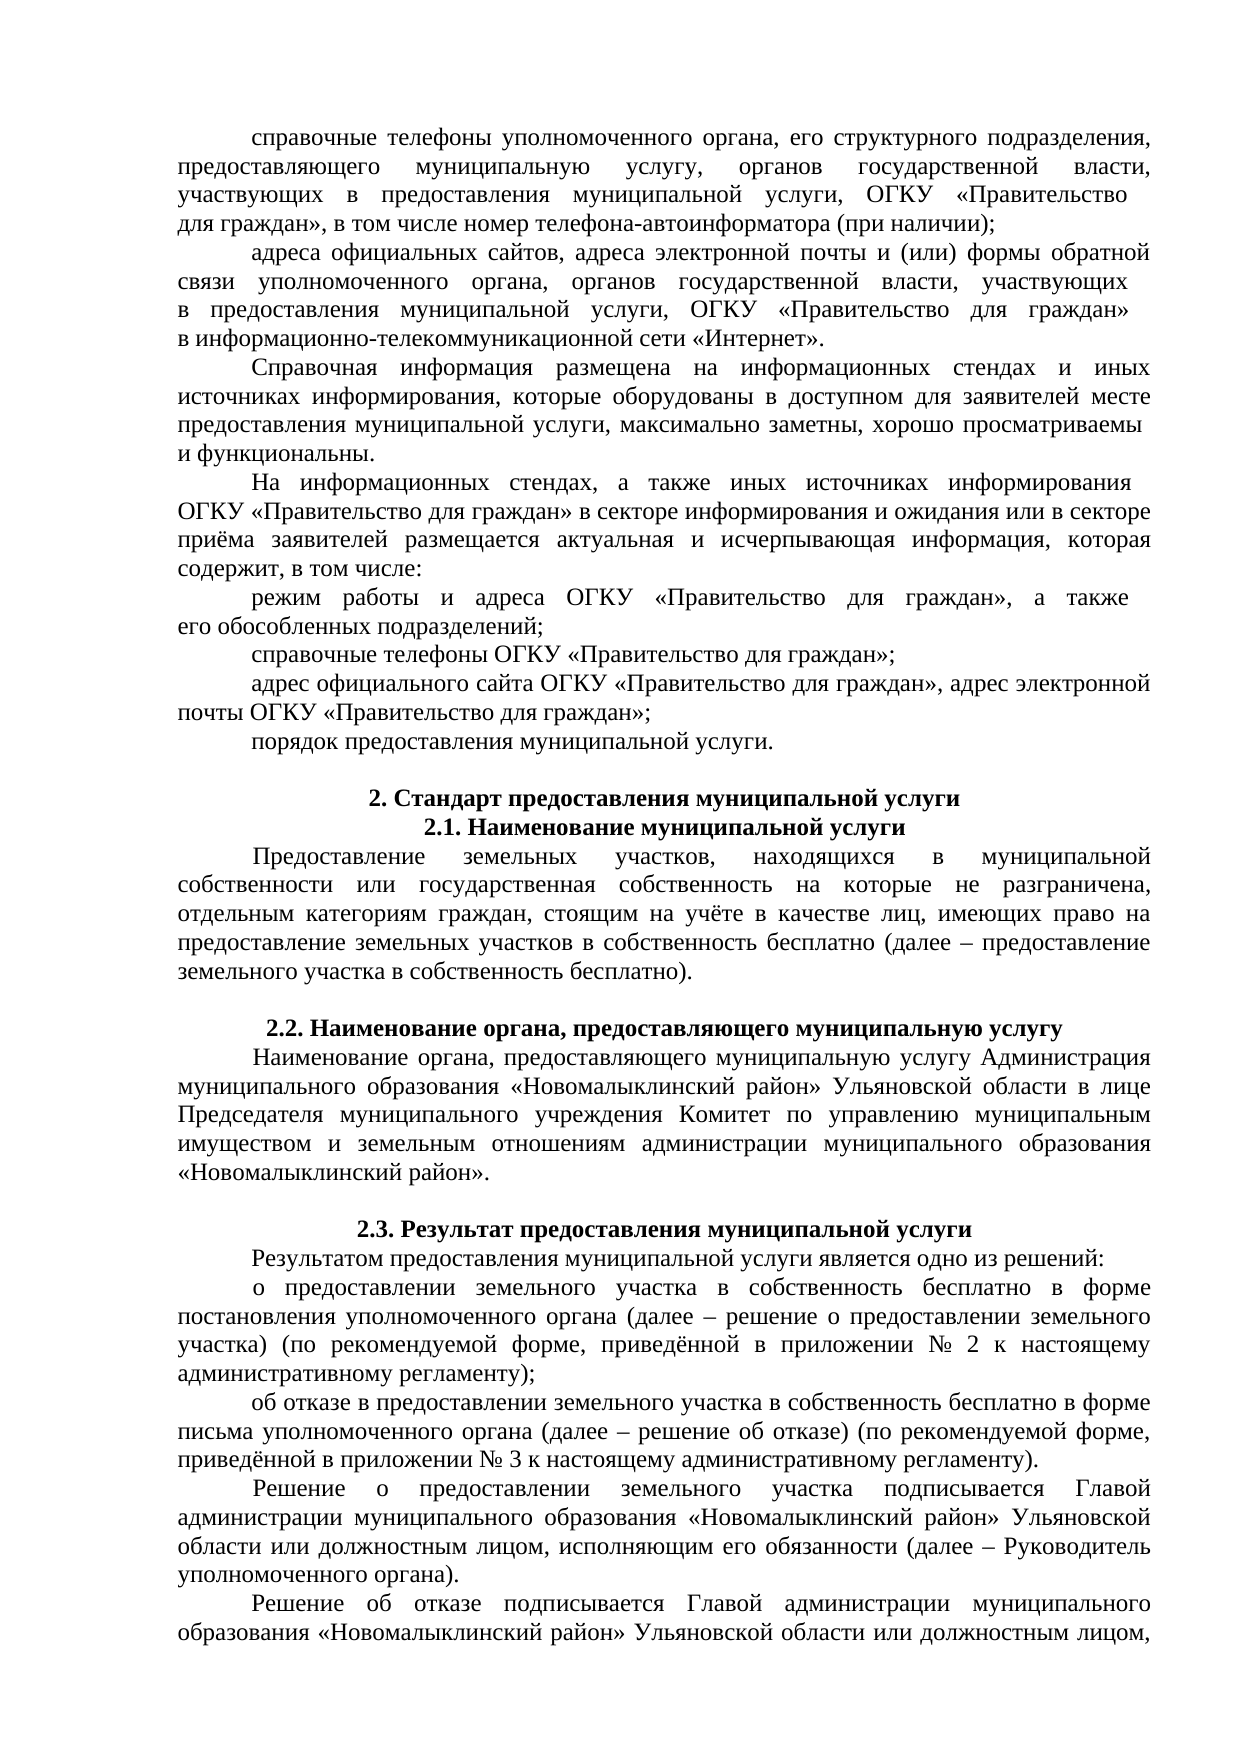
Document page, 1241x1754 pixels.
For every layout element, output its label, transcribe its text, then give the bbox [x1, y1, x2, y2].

text адрес официального сайта ОГКУ «Правительство для граждан», адрес электронной почты ОГКУ «Правительство для граждан»; [177, 668, 1152, 726]
text адреса официальных сайтов, адреса электронной почты и (или) формы обратной связи уполномоченного органа, органов государственной власти, участвующих в предоставления муниципальной услуги, ОГКУ «Правительство для граждан» в информационно-телекоммуникационной сети «Интернет». [177, 237, 1152, 352]
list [177, 1588, 1152, 1646]
text режим работы и адреса ОГКУ «Правительство для граждан», а также его обособленных подразделений; [177, 582, 1152, 639]
text Наименование органа, предоставляющего муниципальную услугу Администрация муниципального образования «Новомалыклинский район» Ульяновской области в лице Председателя муниципального учреждения Комитет по управлению муниципальным имуществом и земельным отношениям администрации муниципального образования «Новомалыклинский район». [177, 1042, 1152, 1186]
text Решение о предоставлении земельного участка подписывается Главой администрации муниципального образования «Новомалыклинский район» Ульяновской области или должностным лицом, исполняющим его обязанности (далее – Руководитель уполномоченного органа). [177, 1473, 1152, 1588]
text об отказе в предоставлении земельного участка в собственность бесплатно в форме письма уполномоченного органа (далее – решение об отказе) (по рекомендуемой форме, приведённой в приложении № 3 к настоящему административному регламенту). [177, 1387, 1152, 1473]
text 2.2. Наименование органа, предоставляющего муниципальную услугу [177, 1013, 1152, 1042]
text о предоставлении земельного участка в собственность бесплатно в форме постановления уполномоченного органа (далее – решение о предоставлении земельного участка) (по рекомендуемой форме, приведённой в приложении № 2 к настоящему административному регламенту); [177, 1272, 1152, 1387]
list Результатом предоставления муниципальной услуги является одно из решений: [177, 1243, 1152, 1272]
text Предоставление земельных участков, находящихся в муниципальной собственности или государственная собственность на которые не разграничена, отдельным категориям граждан, стоящим на учёте в качестве лиц, имеющих право на предоставление земельных участков в собственность бесплатно (далее – предоставление земельного участка в собственность бесплатно). [177, 841, 1152, 984]
text Справочная информация размещена на информационных стендах и иных источниках информирования, которые оборудованы в доступном для заявителей месте предоставления муниципальной услуги, максимально заметны, хорошо просматриваемы и функциональны. [177, 352, 1152, 467]
text порядок предоставления муниципальной услуги. [177, 726, 1152, 754]
text 2. Стандарт предоставления муниципальной услуги [177, 783, 1152, 812]
text справочные телефоны уполномоченного органа, его структурного подразделения, предоставляющего муниципальную услугу, органов государственной власти, участвующих в предоставления муниципальной услуги, ОГКУ «Правительство для граждан», в том числе номер телефона-автоинформатора (при наличии); [177, 122, 1152, 237]
text справочные телефоны ОГКУ «Правительство для граждан»; [177, 639, 1152, 668]
text 2.1. Наименование муниципальной услуги [177, 812, 1152, 841]
text 2.3. Результат предоставления муниципальной услуги [177, 1214, 1152, 1243]
text На информационных стендах, а также иных источниках информирования ОГКУ «Правительство для граждан» в секторе информирования и ожидания или в секторе приёма заявителей размещается актуальная и исчерпывающая информация, которая содержит, в том числе: [177, 467, 1152, 582]
